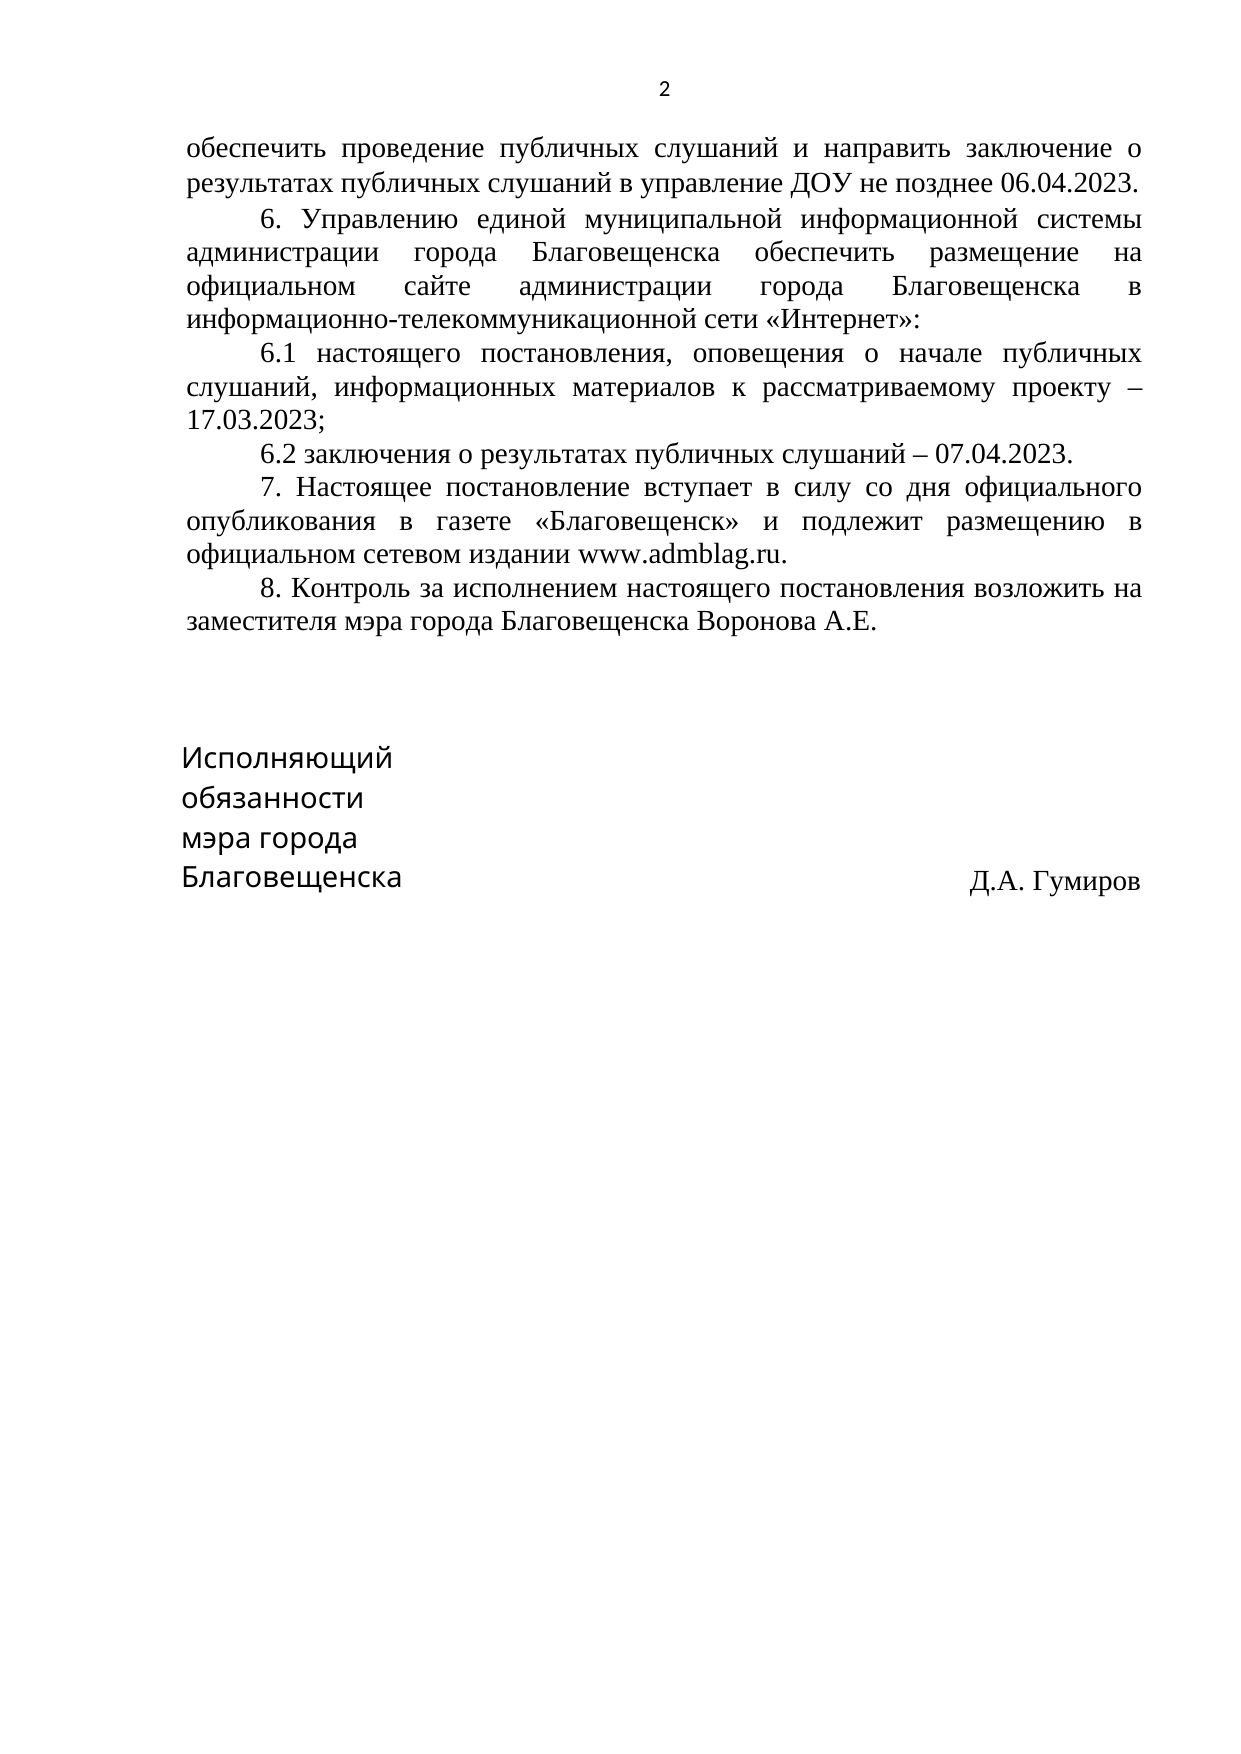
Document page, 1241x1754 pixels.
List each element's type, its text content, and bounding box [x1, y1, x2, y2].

table_header Исполняющий обязанности мэра города Благовещенска [177, 738, 576, 896]
table_header Д.А. Гумиров [576, 738, 1152, 896]
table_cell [177, 130, 1152, 637]
